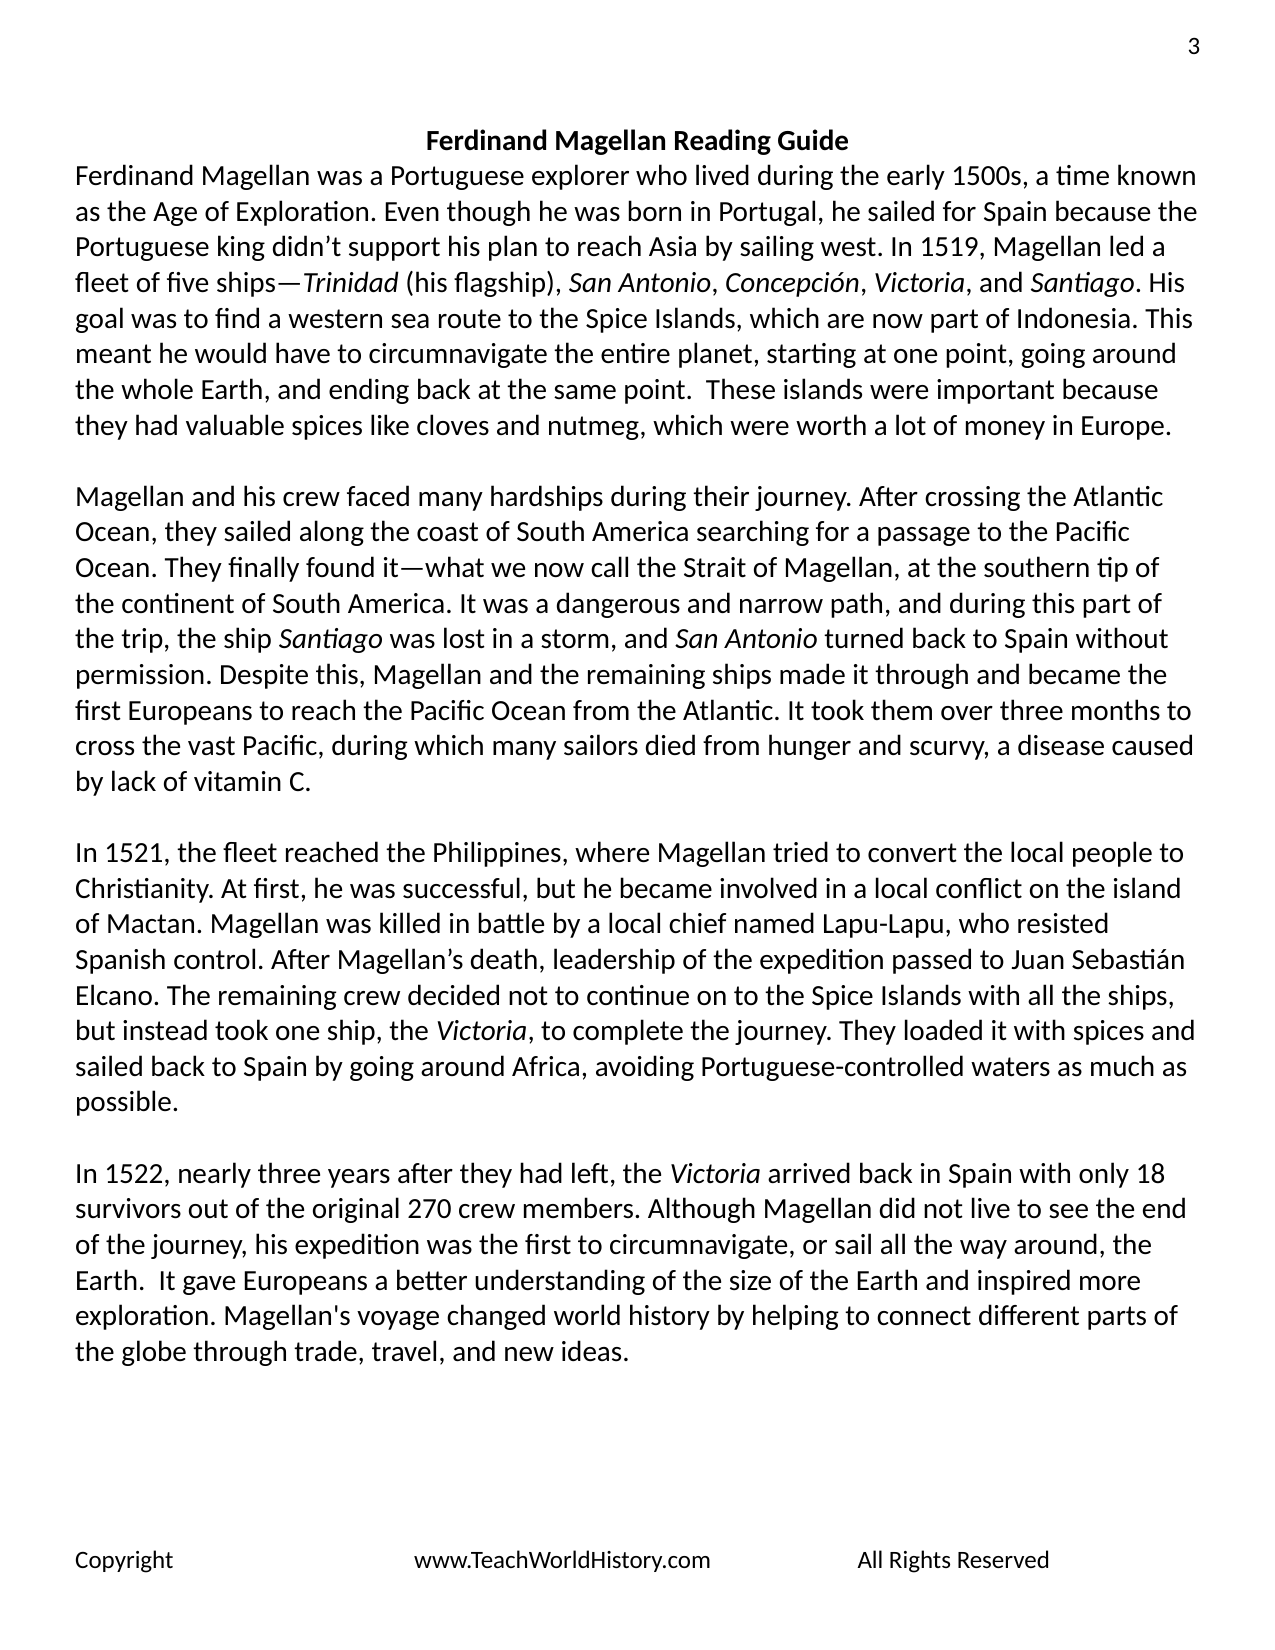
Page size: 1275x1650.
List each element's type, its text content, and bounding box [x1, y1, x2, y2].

text Ferdinand Magellan Reading Guide [75, 122, 1200, 157]
text In 1521, the fleet reached the Philippines, where Magellan tried to convert the local people to Christianity. At first, he was successful, but he became involved in a local conflict on the island of Mactan. Magellan was killed in battle by a local chief named Lapu-Lapu, who resisted Spanish control. After Magellan’s death, leadership of the expedition passed to Juan Sebastián Elcano. The remaining crew decided not to continue on to the Spice Islands with all the ships, but instead took one ship, the Victoria, to complete the journey. They loaded it with spices and sailed back to Spain by going around Africa, avoiding Portuguese-controlled waters as much as possible. [75, 834, 1200, 1119]
text In 1522, nearly three years after they had left, the Victoria arrived back in Spain with only 18 survivors out of the original 270 crew members. Although Magellan did not live to see the end of the journey, his expedition was the first to circumnavigate, or sail all the way around, the Earth. It gave Europeans a better understanding of the size of the Earth and inspired more exploration. Magellan's voyage changed world history by helping to connect different parts of the globe through trade, travel, and new ideas. [75, 1155, 1200, 1368]
text Magellan and his crew faced many hardships during their journey. After crossing the Atlantic Ocean, they sailed along the coast of South America searching for a passage to the Pacific Ocean. They finally found it—what we now call the Strait of Magellan, at the southern tip of the continent of South America. It was a dangerous and narrow path, and during this part of the trip, the ship Santiago was lost in a storm, and San Antonio turned back to Spain without permission. Despite this, Magellan and the remaining ships made it through and became the first Europeans to reach the Pacific Ocean from the Atlantic. It took them over three months to cross the vast Pacific, during which many sailors died from hunger and scurvy, a disease caused by lack of vitamin C. [75, 478, 1200, 798]
text Ferdinand Magellan was a Portuguese explorer who lived during the early 1500s, a time known as the Age of Exploration. Even though he was born in Portugal, he sailed for Spain because the Portuguese king didn’t support his plan to reach Asia by sailing west. In 1519, Magellan led a fleet of five ships—Trinidad (his flagship), San Antonio, Concepción, Victoria, and Santiago. His goal was to find a western sea route to the Spice Islands, which are now part of Indonesia. This meant he would have to circumnavigate the entire planet, starting at one point, going around the whole Earth, and ending back at the same point. These islands were important because they had valuable spices like cloves and nutmeg, which were worth a lot of money in Europe. [75, 157, 1200, 442]
